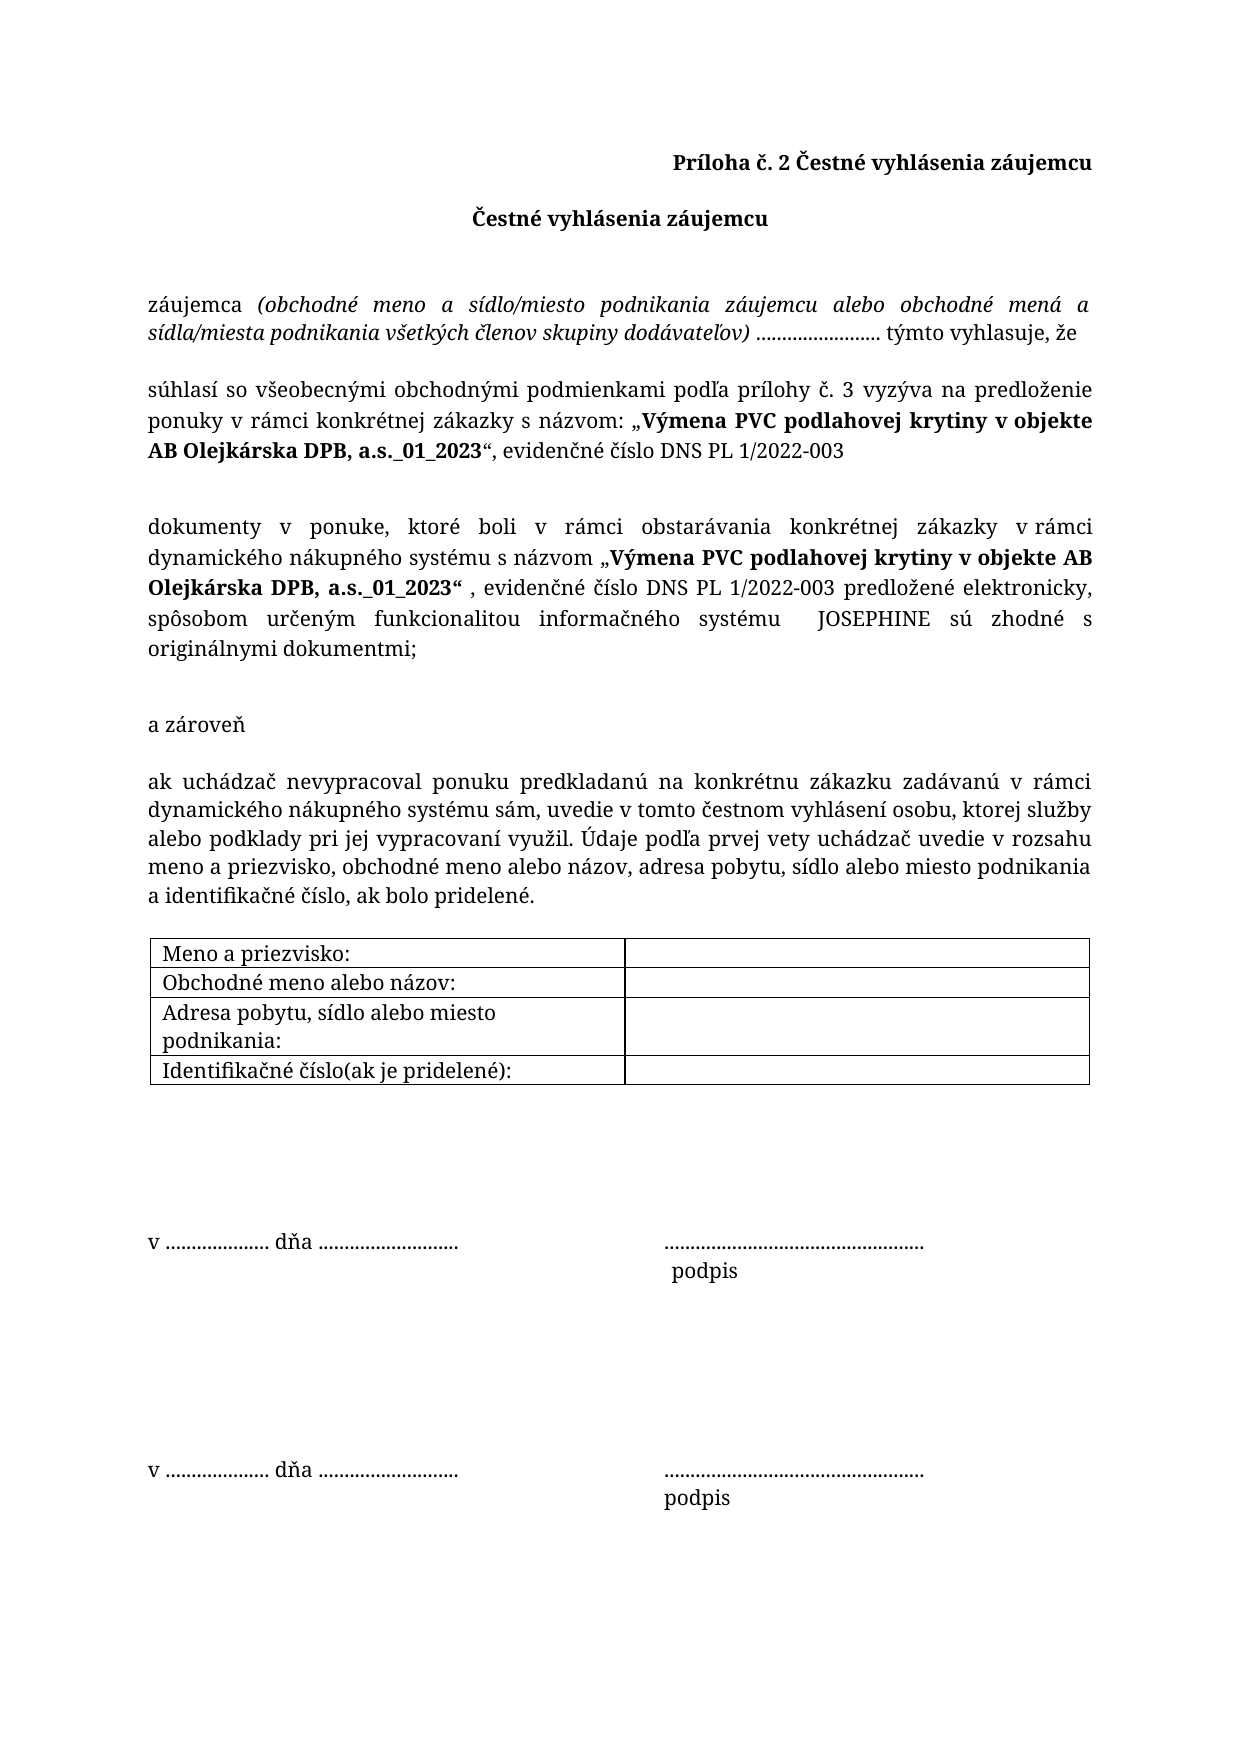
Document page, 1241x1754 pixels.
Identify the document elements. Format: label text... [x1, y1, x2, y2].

text dokumenty v ponuke, ktoré boli v rámci obstarávania konkrétnej zákazky v rámci dynamického nákupného systému s názvom „Výmena PVC podlahovej krytiny v objekte AB Olejkárska DPB, a.s._01_2023“ , evidenčné číslo DNS PL 1/2022-003 predložené elektronicky, spôsobom určeným funkcionalitou informačného systému JOSEPHINE sú zhodné s originálnymi dokumentmi; [148, 512, 1093, 663]
table_cell [626, 998, 1089, 1055]
table_header Meno a priezvisko: [151, 939, 624, 967]
text podpis [148, 1256, 1093, 1284]
table_cell [626, 1056, 1089, 1084]
table_header [626, 939, 1089, 967]
text v .................... dňa ........................... .................................................. [148, 1455, 1093, 1483]
table_cell Identifikačné číslo(ak je pridelené): [151, 1056, 624, 1084]
text záujemca (obchodné meno a sídlo/miesto podnikania záujemcu alebo obchodné mená a sídla/miesta podnikania všetkých členov skupiny dodávateľov) ........................ týmto vyhlasuje, že [148, 290, 1093, 347]
table_cell [626, 968, 1089, 997]
text v .................... dňa ........................... .................................................. [148, 1227, 1093, 1256]
text a zároveň [148, 710, 1093, 739]
text podpis [148, 1483, 1093, 1512]
text súhlasí so všeobecnými obchodnými podmienkami podľa prílohy č. 3 vyzýva na predloženie ponuky v rámci konkrétnej zákazky s názvom: „Výmena PVC podlahovej krytiny v objekte AB Olejkárska DPB, a.s._01_2023“, evidenčné číslo DNS PL 1/2022-003 [148, 375, 1093, 465]
text ak uchádzač nevypracoval ponuku predkladanú na konkrétnu zákazku zadávanú v rámci dynamického nákupného systému sám, uvedie v tomto čestnom vyhlásení osobu, ktorej služby alebo podklady pri jej vypracovaní využil. Údaje podľa prvej vety uchádzač uvedie v rozsahu meno a priezvisko, obchodné meno alebo názov, adresa pobytu, sídlo alebo miesto podnikania a identifikačné číslo, ak bolo pridelené. [148, 767, 1093, 909]
text Čestné vyhlásenia záujemcu [148, 204, 1093, 233]
table_cell Obchodné meno alebo názov: [151, 968, 624, 997]
table_cell Adresa pobytu, sídlo alebo miesto podnikania: [151, 998, 624, 1055]
text Príloha č. 2 Čestné vyhlásenia záujemcu [148, 148, 1093, 176]
